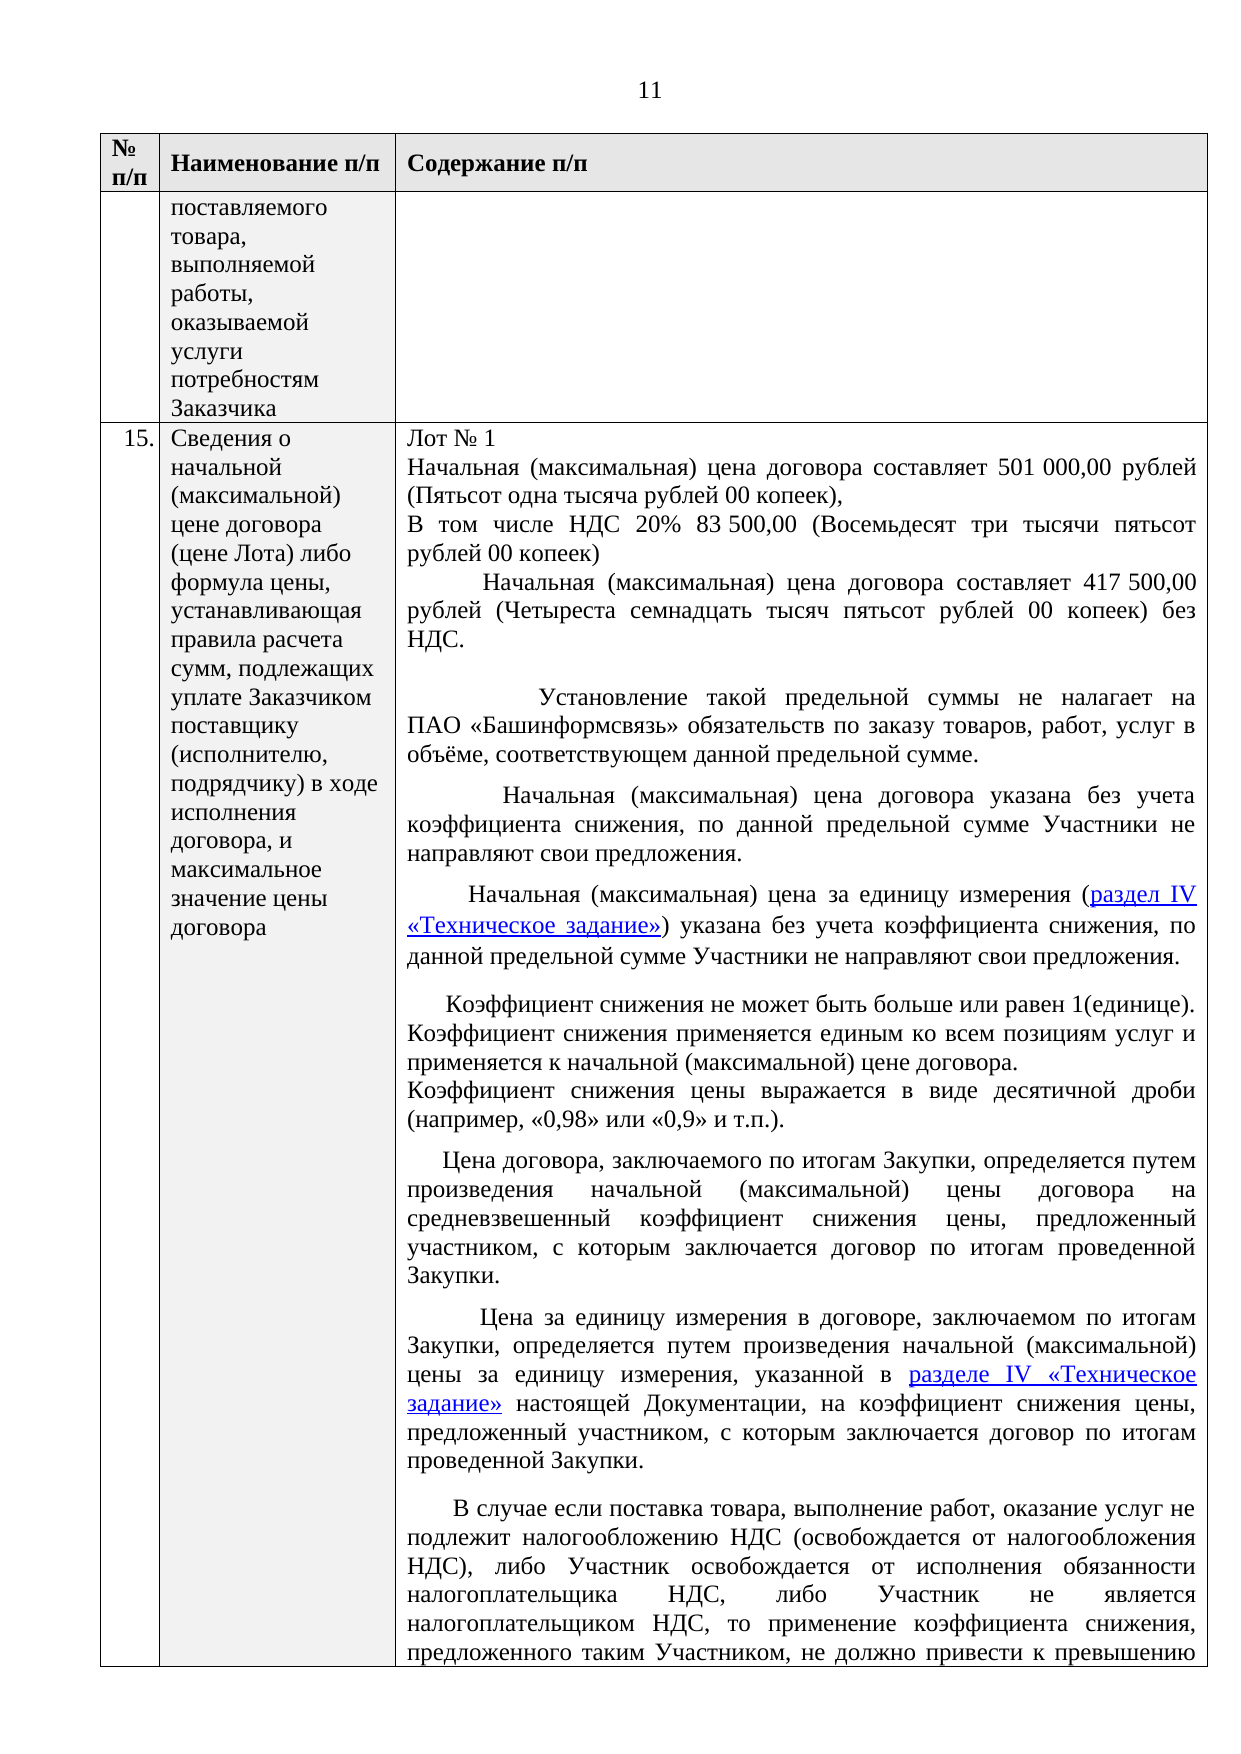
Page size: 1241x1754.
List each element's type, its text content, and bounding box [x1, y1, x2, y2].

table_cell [396, 423, 1207, 1666]
table_header Содержание п/п [396, 134, 1207, 191]
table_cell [160, 423, 395, 1666]
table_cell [396, 192, 1207, 422]
table_header № п/п [101, 134, 159, 191]
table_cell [160, 192, 395, 422]
table_cell [101, 192, 159, 422]
table_cell [101, 423, 159, 1666]
table_header Наименование п/п [160, 134, 395, 191]
